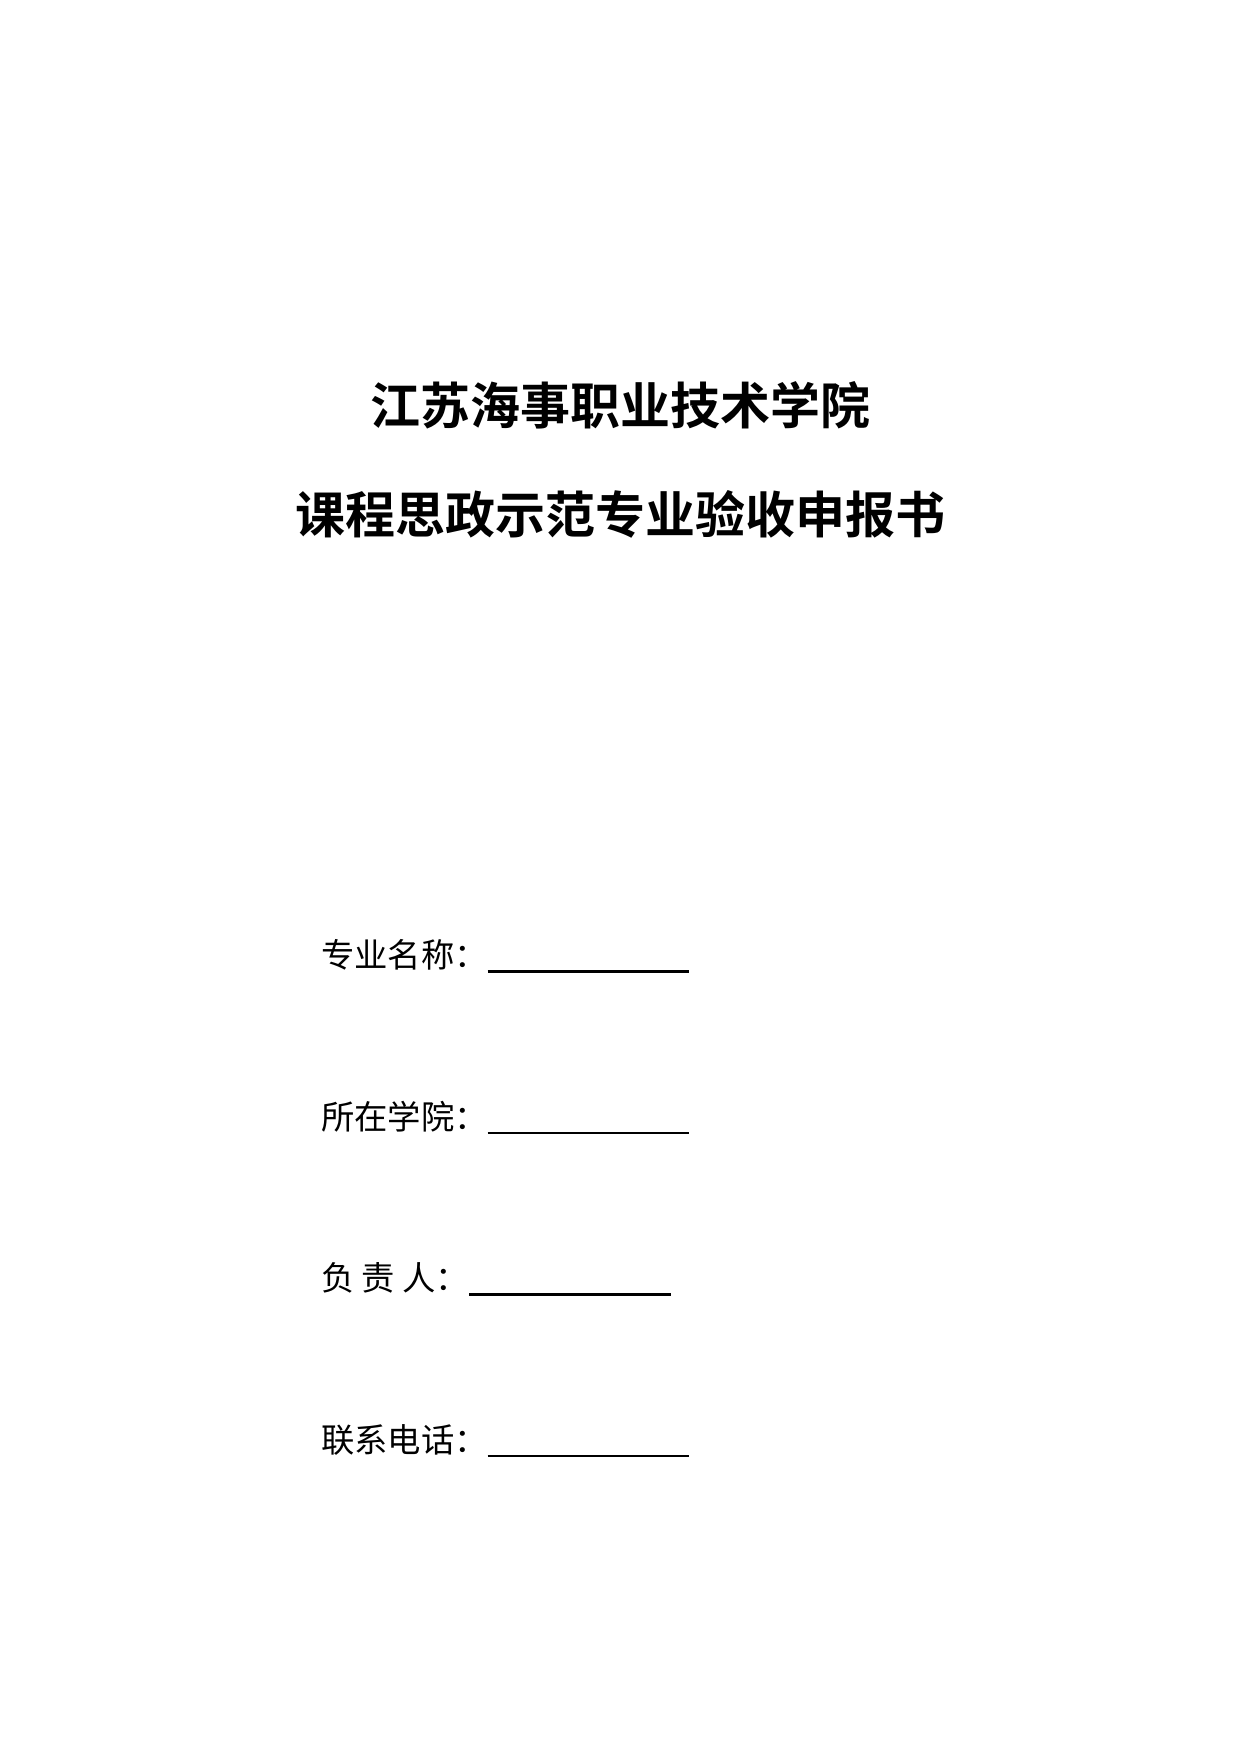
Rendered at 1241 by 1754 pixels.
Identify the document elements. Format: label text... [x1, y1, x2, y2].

text 课程思政示范专业验收申报书 [187, 475, 1053, 548]
text 专业名称： [187, 921, 1053, 986]
text 负 责 人： [187, 1243, 1053, 1308]
text 所在学院： [187, 1082, 1053, 1147]
text 联系电话： [187, 1405, 1053, 1470]
text 江苏海事职业技术学院 [187, 366, 1053, 439]
